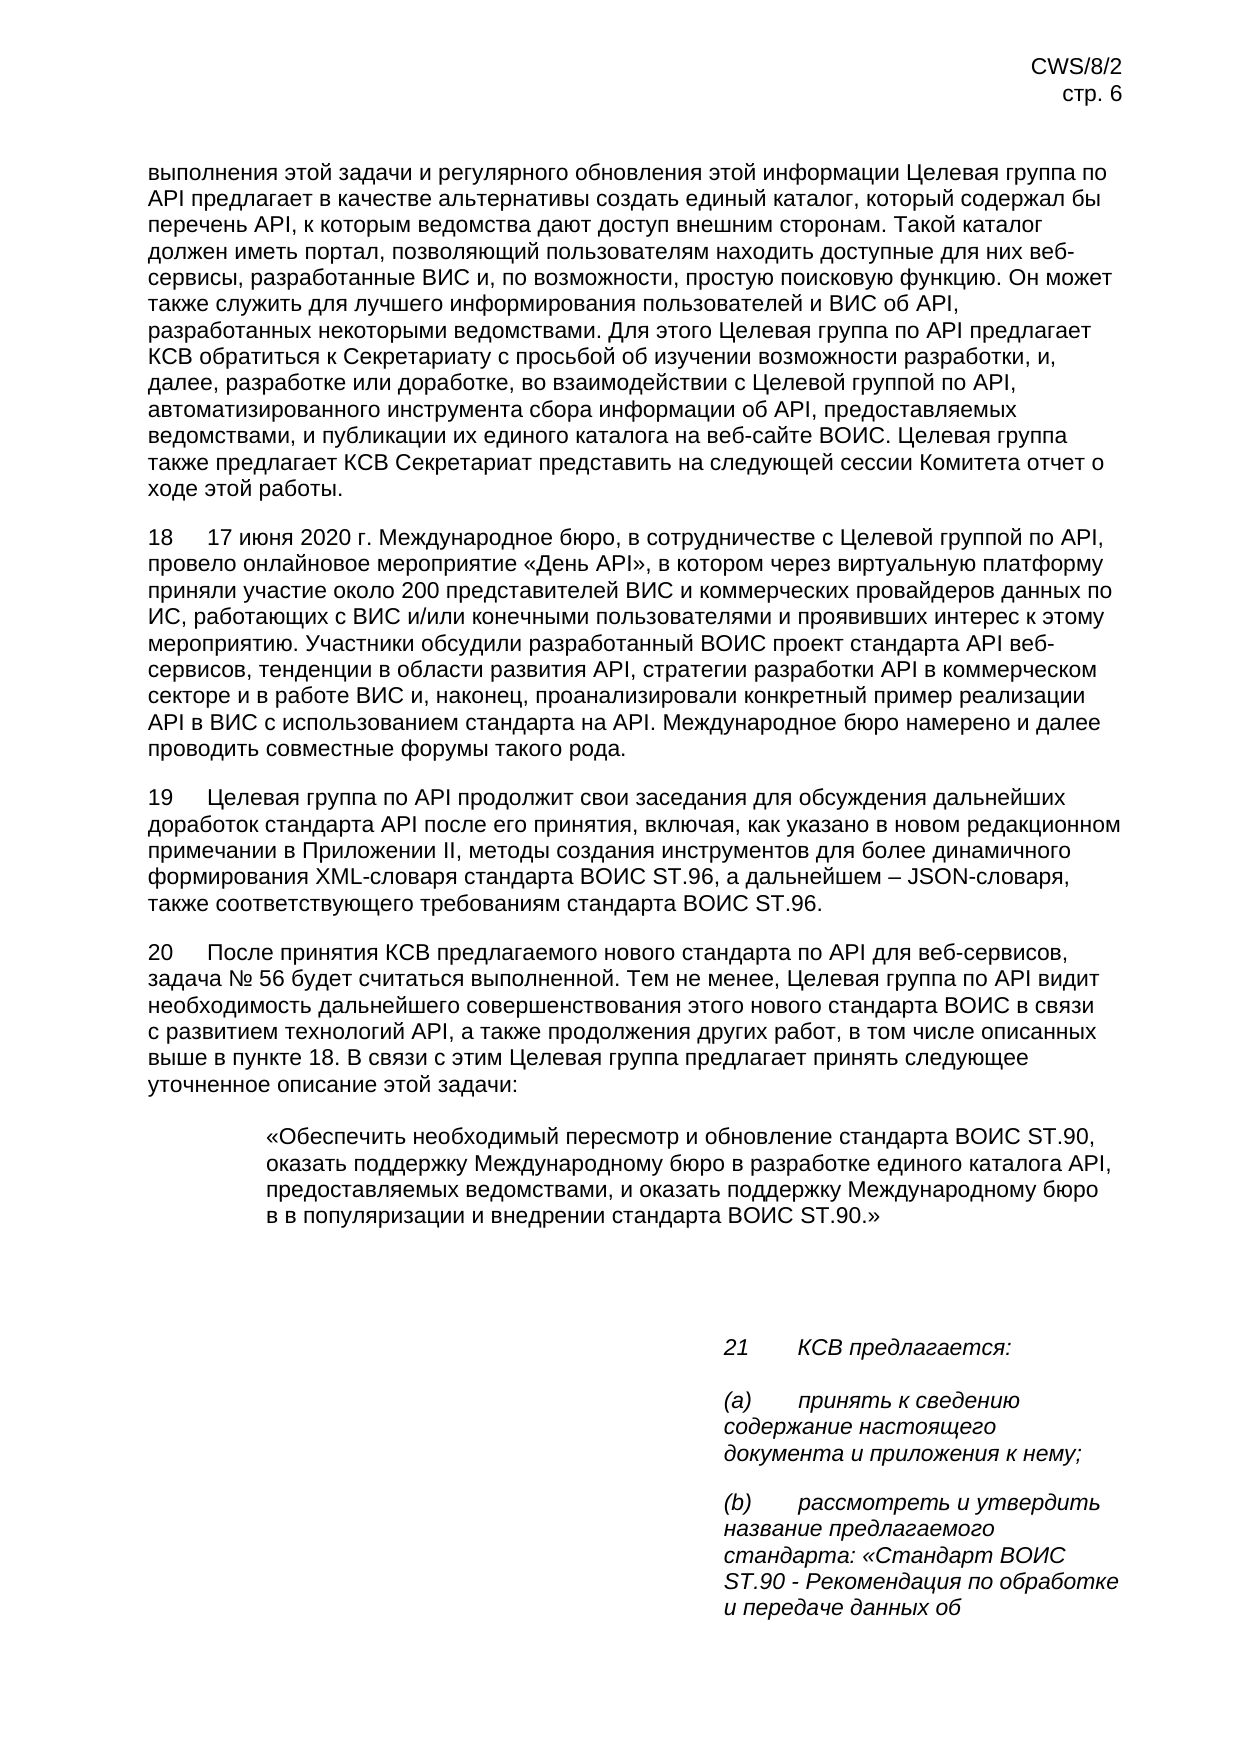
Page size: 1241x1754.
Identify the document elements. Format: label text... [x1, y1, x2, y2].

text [148, 158, 1122, 501]
text 17 июня 2020 г. Международное бюро, в сотрудничестве с Целевой группой по API, провело онлайновое мероприятие «День API», в котором через виртуальную платформу приняли участие около 200 представителей ВИС и коммерческих провайдеров данных по ИС, работающих с ВИС и/или конечными пользователями и проявивших интерес к этому мероприятию. Участники обсудили разработанный ВОИС проект стандарта API веб-сервисов, тенденции в области развития API, стратегии разработки API в коммерческом секторе и в работе ВИС и, наконец, проанализировали конкретный пример реализации API в ВИС с использованием стандарта на API. Международное бюро намерено и далее проводить совместные форумы такого рода. [148, 524, 1122, 761]
text После принятия КСВ предлагаемого нового стандарта по API для веб-сервисов, задача № 56 будет считаться выполненной. Тем не менее, Целевая группа по API видит необходимость дальнейшего совершенствования этого нового стандарта ВОИС в связи с развитием технологий API, а также продолжения других работ, в том числе описанных выше в пункте 18. В связи с этим Целевая группа предлагает принять следующее уточненное описание этой задачи: [148, 939, 1122, 1097]
text КСВ предлагается: [724, 1334, 1122, 1361]
text Целевая группа по API продолжит свои заседания для обсуждения дальнейших доработок стандарта API после его принятия, включая, как указано в новом редакционном примечании в Приложении II, методы создания инструментов для более динамичного формирования XML-словаря стандарта ВОИС ST.96, а дальнейшем – JSON-словаря, также соответствующего требованиям стандарта ВОИС ST.96. [148, 784, 1122, 916]
list принять к сведению содержание настоящего документа и приложения к нему; [724, 1387, 1122, 1466]
text «Обеспечить необходимый пересмотр и обновление стандарта ВОИС ST.90, оказать поддержку Международному бюро в разработке единого каталога API, предоставляемых ведомствами, и оказать поддержку Международному бюро в в популяризации и внедрении стандарта ВОИС ST.90.» [266, 1123, 1122, 1229]
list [724, 1489, 1122, 1621]
